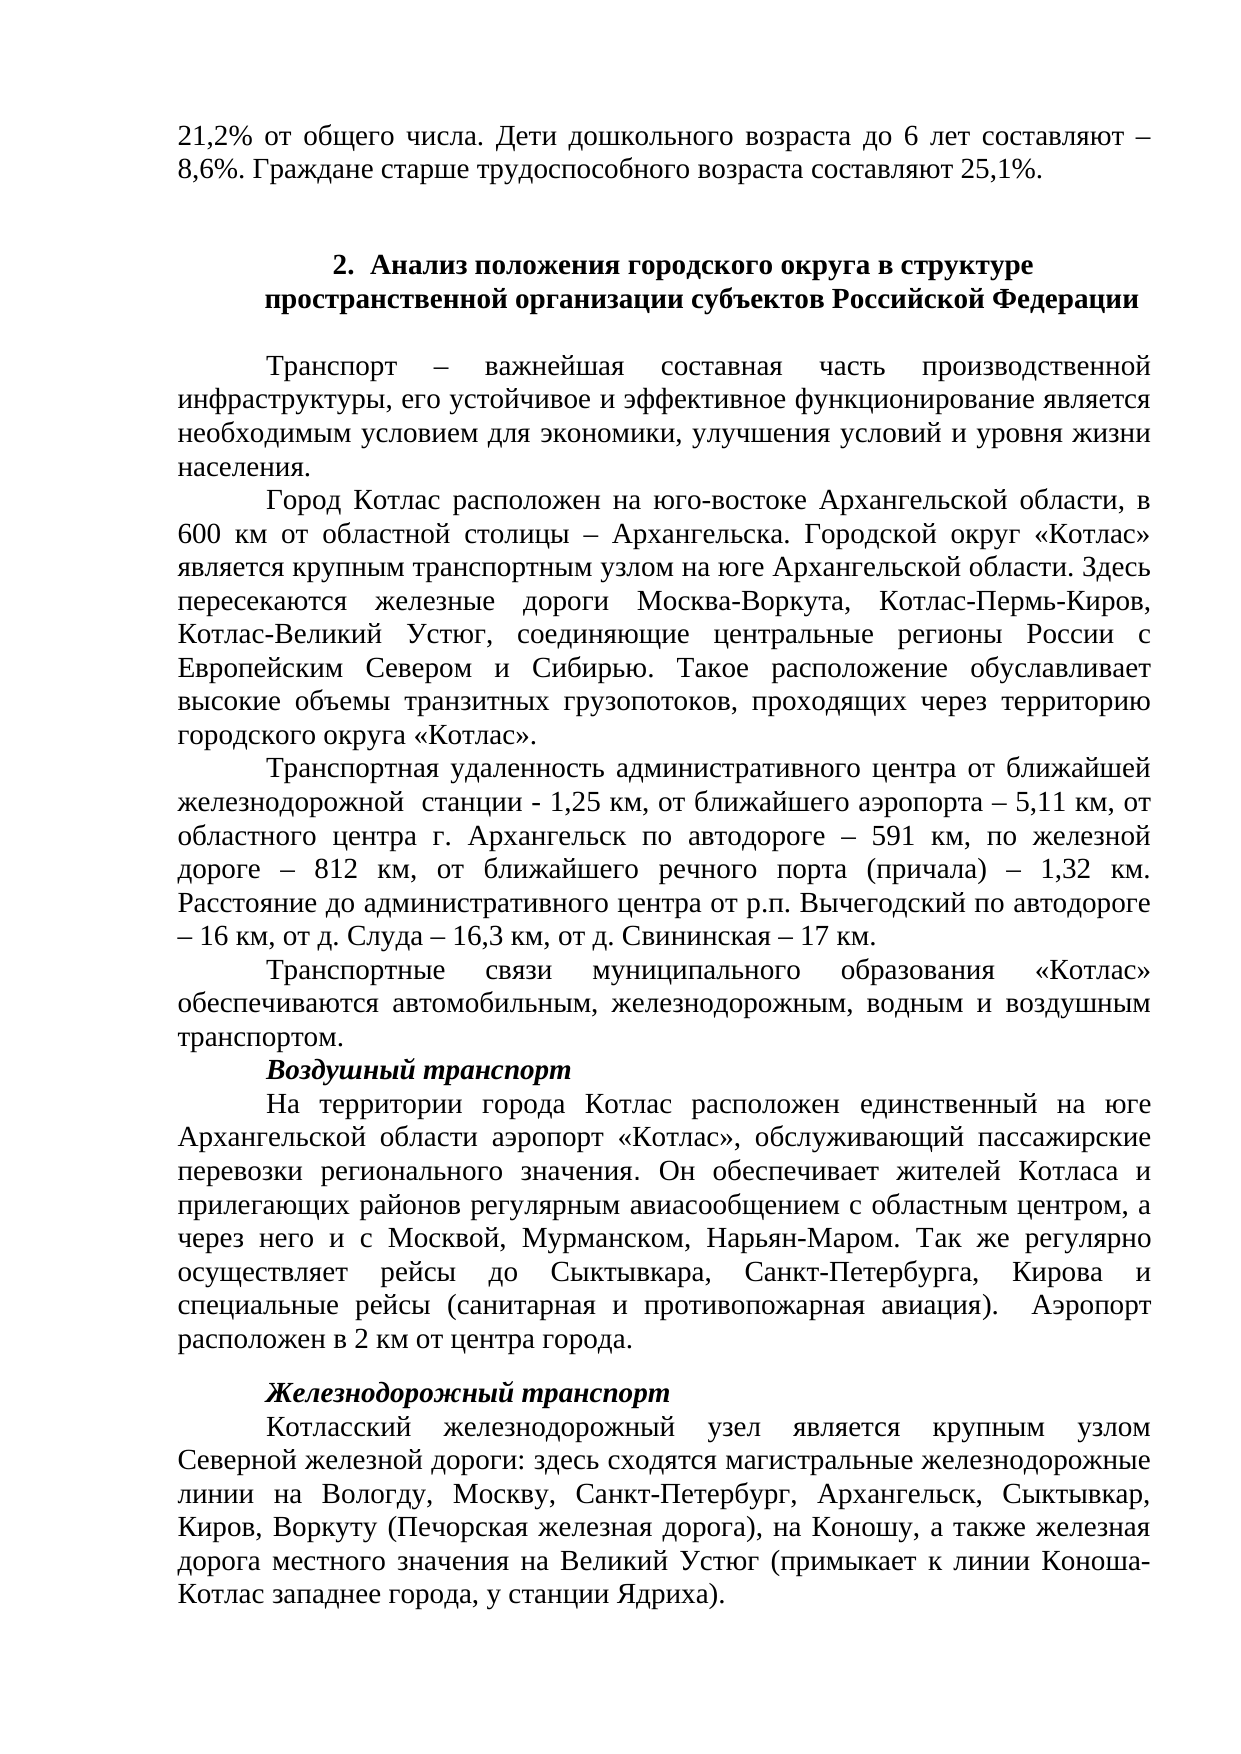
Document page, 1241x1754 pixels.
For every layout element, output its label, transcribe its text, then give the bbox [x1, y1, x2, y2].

text На территории города Котлас расположен единственный на юге Архангельской области аэропорт «Котлас», обслуживающий пассажирские перевозки регионального значения. Он обеспечивает жителей Котласа и прилегающих районов регулярным авиасообщением с областным центром, а через него и с Москвой, Мурманском, Нарьян-Маром. Так же регулярно осуществляет рейсы до Сыктывкара, Санкт-Петербурга, Кирова и специальные рейсы (санитарная и противопожарная авиация). Аэропорт расположен в 2 км от центра города. [177, 1086, 1152, 1354]
text Транспорт – важнейшая составная часть производственной инфраструктуры, его устойчивое и эффективное функционирование является необходимым условием для экономики, улучшения условий и уровня жизни населения. [177, 348, 1152, 482]
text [177, 118, 1152, 185]
text Воздушный транспорт [177, 1052, 1152, 1086]
text Транспортные связи муниципального образования «Котлас» обеспечиваются автомобильным, железнодорожным, водным и воздушным транспортом. [177, 952, 1152, 1052]
list Анализ положения городского округа в структуре пространственной организации субъектов Российской Федерации [215, 247, 1152, 314]
text Транспортная удаленность административного центра от ближайшей железнодорожной станции - 1,25 км, от ближайшего аэропорта – 5,11 км, от областного центра г. Архангельск по автодороге – 591 км, по железной дороге – 812 км, от ближайшего речного порта (причала) – 1,32 км. Расстояние до административного центра от р.п. Вычегодский по автодороге – 16 км, от д. Слуда – 16,3 км, от д. Свининская – 17 км. [177, 751, 1152, 952]
text Котласский железнодорожный узел является крупным узлом Северной железной дороги: здесь сходятся магистральные железнодорожные линии на Вологду, Москву, Санкт-Петербург, Архангельск, Сыктывкар, Киров, Воркуту (Печорская железная дорога), на Коношу, а также железная дорога местного значения на Великий Устюг (примыкает к линии Коноша-Котлас западнее города, у станции Ядриха). [177, 1409, 1152, 1610]
text Железнодорожный транспорт [177, 1375, 1152, 1409]
text Город Котлас расположен на юго-востоке Архангельской области, в 600 км от областной столицы – Архангельска. Городской округ «Котлас» является крупным транспортным узлом на юге Архангельской области. Здесь пересекаются железные дороги Москва-Воркута, Котлас-Пермь-Киров, Котлас-Великий Устюг, соединяющие центральные регионы России с Европейским Севером и Сибирью. Такое расположение обуславливает высокие объемы транзитных грузопотоков, проходящих через территорию городского округа «Котлас». [177, 482, 1152, 751]
